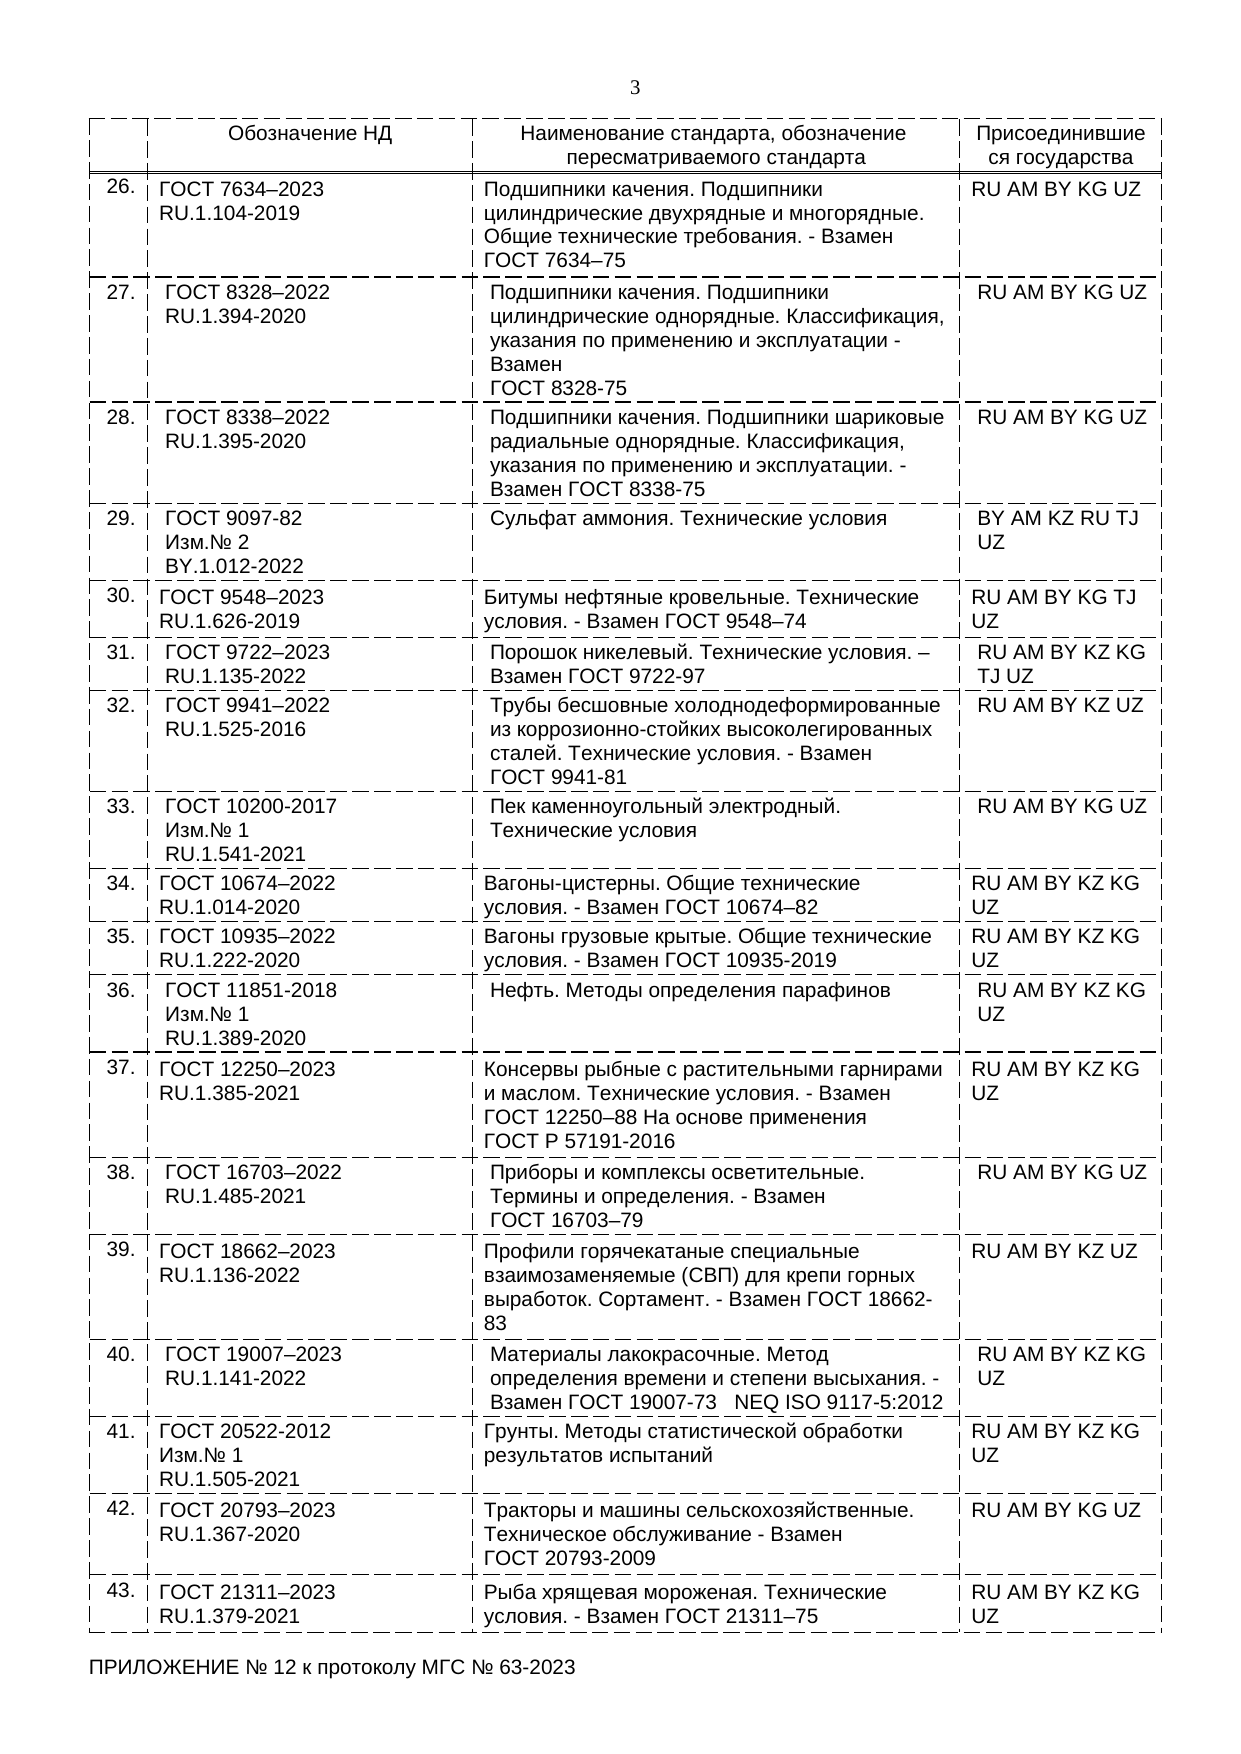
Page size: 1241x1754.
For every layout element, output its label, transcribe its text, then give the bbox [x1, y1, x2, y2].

table_cell RU AM BY KG UZ [960, 174, 1162, 276]
table_cell Пек каменноугольный электродный. Технические условия [473, 791, 960, 868]
table_cell [89, 1416, 148, 1493]
table_cell ГОСТ 19007–2023 RU.1.141-2022 [148, 1339, 472, 1416]
table_cell Вагоны-цистерны. Общие технические условия. - Взамен ГОСТ 10674–82 [473, 868, 960, 921]
table_header Присоединившиеся государства [960, 118, 1162, 171]
table_cell ГОСТ 9548–2023 RU.1.626-2019 [148, 580, 472, 637]
table_cell Подшипники качения. Подшипники цилиндрические двухрядные и многорядные. Общие технические требования. - Взамен ГОСТ 7634–75 [473, 174, 960, 276]
table_cell RU AM BY KZ KG UZ [960, 1339, 1162, 1416]
table_cell RU AM BY KZ UZ [960, 690, 1162, 791]
table_cell [89, 1234, 148, 1339]
table_cell ГОСТ 9097-82 Изм.№ 2 BY.1.012-2022 [148, 503, 472, 579]
table_cell Профили горячекатаные специальные взаимозаменяемые (СВП) для крепи горных выработок. Сортамент. - Взамен ГОСТ 18662-83 [473, 1234, 960, 1339]
table_cell Грунты. Методы статистической обработки результатов испытаний [473, 1416, 960, 1493]
table_header [89, 118, 148, 171]
table_cell ГОСТ 7634–2023 RU.1.104-2019 [148, 174, 472, 276]
table_cell [89, 1493, 148, 1574]
table_cell [89, 503, 148, 579]
table_cell [89, 690, 148, 791]
table_cell RU AM BY KG UZ [960, 791, 1162, 868]
table_cell Сульфат аммония. Технические условия [473, 503, 960, 579]
table_cell RU AM BY KZ KG UZ [960, 1574, 1162, 1632]
table_cell ГОСТ 11851-2018 Изм.№ 1 RU.1.389-2020 [148, 974, 472, 1051]
table_cell Битумы нефтяные кровельные. Технические условия. - Взамен ГОСТ 9548–74 [473, 580, 960, 637]
table_cell ГОСТ 12250–2023 RU.1.385-2021 [148, 1051, 472, 1157]
table_cell ГОСТ 20793–2023 RU.1.367-2020 [148, 1493, 472, 1574]
table_cell Приборы и комплексы осветительные. Термины и определения. - Взамен ГОСТ 16703–79 [473, 1157, 960, 1234]
table_cell ГОСТ 9941–2022 RU.1.525-2016 [148, 690, 472, 791]
table_cell Материалы лакокрасочные. Метод определения времени и степени высыхания. - Взамен ГОСТ 19007-73 NEQ ISO 9117-5:2012 [473, 1339, 960, 1416]
table_cell RU AM BY KZ KG UZ [960, 921, 1162, 974]
table_cell Вагоны грузовые крытые. Общие технические условия. - Взамен ГОСТ 10935-2019 [473, 921, 960, 974]
table_cell BY AM KZ RU TJ UZ [960, 503, 1162, 579]
table_cell Трубы бесшовные холоднодеформированные из коррозионно-стойких высоколегированных сталей. Технические условия. - Взамен ГОСТ 9941-81 [473, 690, 960, 791]
table_cell ГОСТ 10674–2022 RU.1.014-2020 [148, 868, 472, 921]
table_cell RU AM BY KG UZ [960, 1157, 1162, 1234]
table_cell ГОСТ 16703–2022 RU.1.485-2021 [148, 1157, 472, 1234]
table_cell RU AM BY KZ KG UZ [960, 868, 1162, 921]
table_cell ГОСТ 8338–2022 RU.1.395-2020 [148, 401, 472, 502]
table_cell [89, 1051, 148, 1157]
table_cell Рыба хрящевая мороженая. Технические условия. - Взамен ГОСТ 21311–75 [473, 1574, 960, 1632]
table_cell [89, 791, 148, 868]
table_header Наименование стандарта, обозначение пересматриваемого стандарта [473, 118, 960, 171]
table_cell Нефть. Методы определения парафинов [473, 974, 960, 1051]
table_cell [89, 1157, 148, 1234]
table_cell ГОСТ 9722–2023 RU.1.135-2022 [148, 637, 472, 690]
table_cell [89, 1339, 148, 1416]
table_cell RU AM BY KG UZ [960, 401, 1162, 502]
table_cell RU AM BY KZ KG UZ [960, 1051, 1162, 1157]
table_cell RU AM BY KG TJ UZ [960, 580, 1162, 637]
table_cell [89, 174, 148, 276]
table_cell ГОСТ 10935–2022 RU.1.222-2020 [148, 921, 472, 974]
table_cell Порошок никелевый. Технические условия. – Взамен ГОСТ 9722-97 [473, 637, 960, 690]
table_cell [89, 276, 148, 401]
table_cell [89, 580, 148, 637]
table_cell ГОСТ 20522-2012 Изм.№ 1 RU.1.505-2021 [148, 1416, 472, 1493]
table_cell [89, 1574, 148, 1632]
table_cell ГОСТ 21311–2023 RU.1.379-2021 [148, 1574, 472, 1632]
table_cell ГОСТ 10200-2017 Изм.№ 1 RU.1.541-2021 [148, 791, 472, 868]
table_cell RU AM BY KG UZ [960, 276, 1162, 401]
table_cell RU AM BY KG UZ [960, 1493, 1162, 1574]
table_cell RU AM BY KZ UZ [960, 1234, 1162, 1339]
table_cell [89, 637, 148, 690]
table_cell [89, 401, 148, 502]
table_cell ГОСТ 8328–2022 RU.1.394-2020 [148, 276, 472, 401]
table_cell Тракторы и машины сельскохозяйственные. Техническое обслуживание - Взамен ГОСТ 20793-2009 [473, 1493, 960, 1574]
table_cell [89, 868, 148, 921]
table_cell RU AM BY KZ KG TJ UZ [960, 637, 1162, 690]
table_cell RU AM BY KZ KG UZ [960, 974, 1162, 1051]
table_cell [89, 921, 148, 974]
table_cell Подшипники качения. Подшипники цилиндрические однорядные. Классификация, указания по применению и эксплуатации - Взамен ГОСТ 8328-75 [473, 276, 960, 401]
table_cell ГОСТ 18662–2023 RU.1.136-2022 [148, 1234, 472, 1339]
table_header Обозначение НД [148, 118, 472, 171]
table_cell [89, 974, 148, 1051]
table_cell Консервы рыбные с растительными гарнирами и маслом. Технические условия. - Взамен ГОСТ 12250–88 На основе применения ГОСТ Р 57191-2016 [473, 1051, 960, 1157]
table_cell Подшипники качения. Подшипники шариковые радиальные однорядные. Классификация, указания по применению и эксплуатации. - Взамен ГОСТ 8338-75 [473, 401, 960, 502]
table_cell RU AM BY KZ KG UZ [960, 1416, 1162, 1493]
